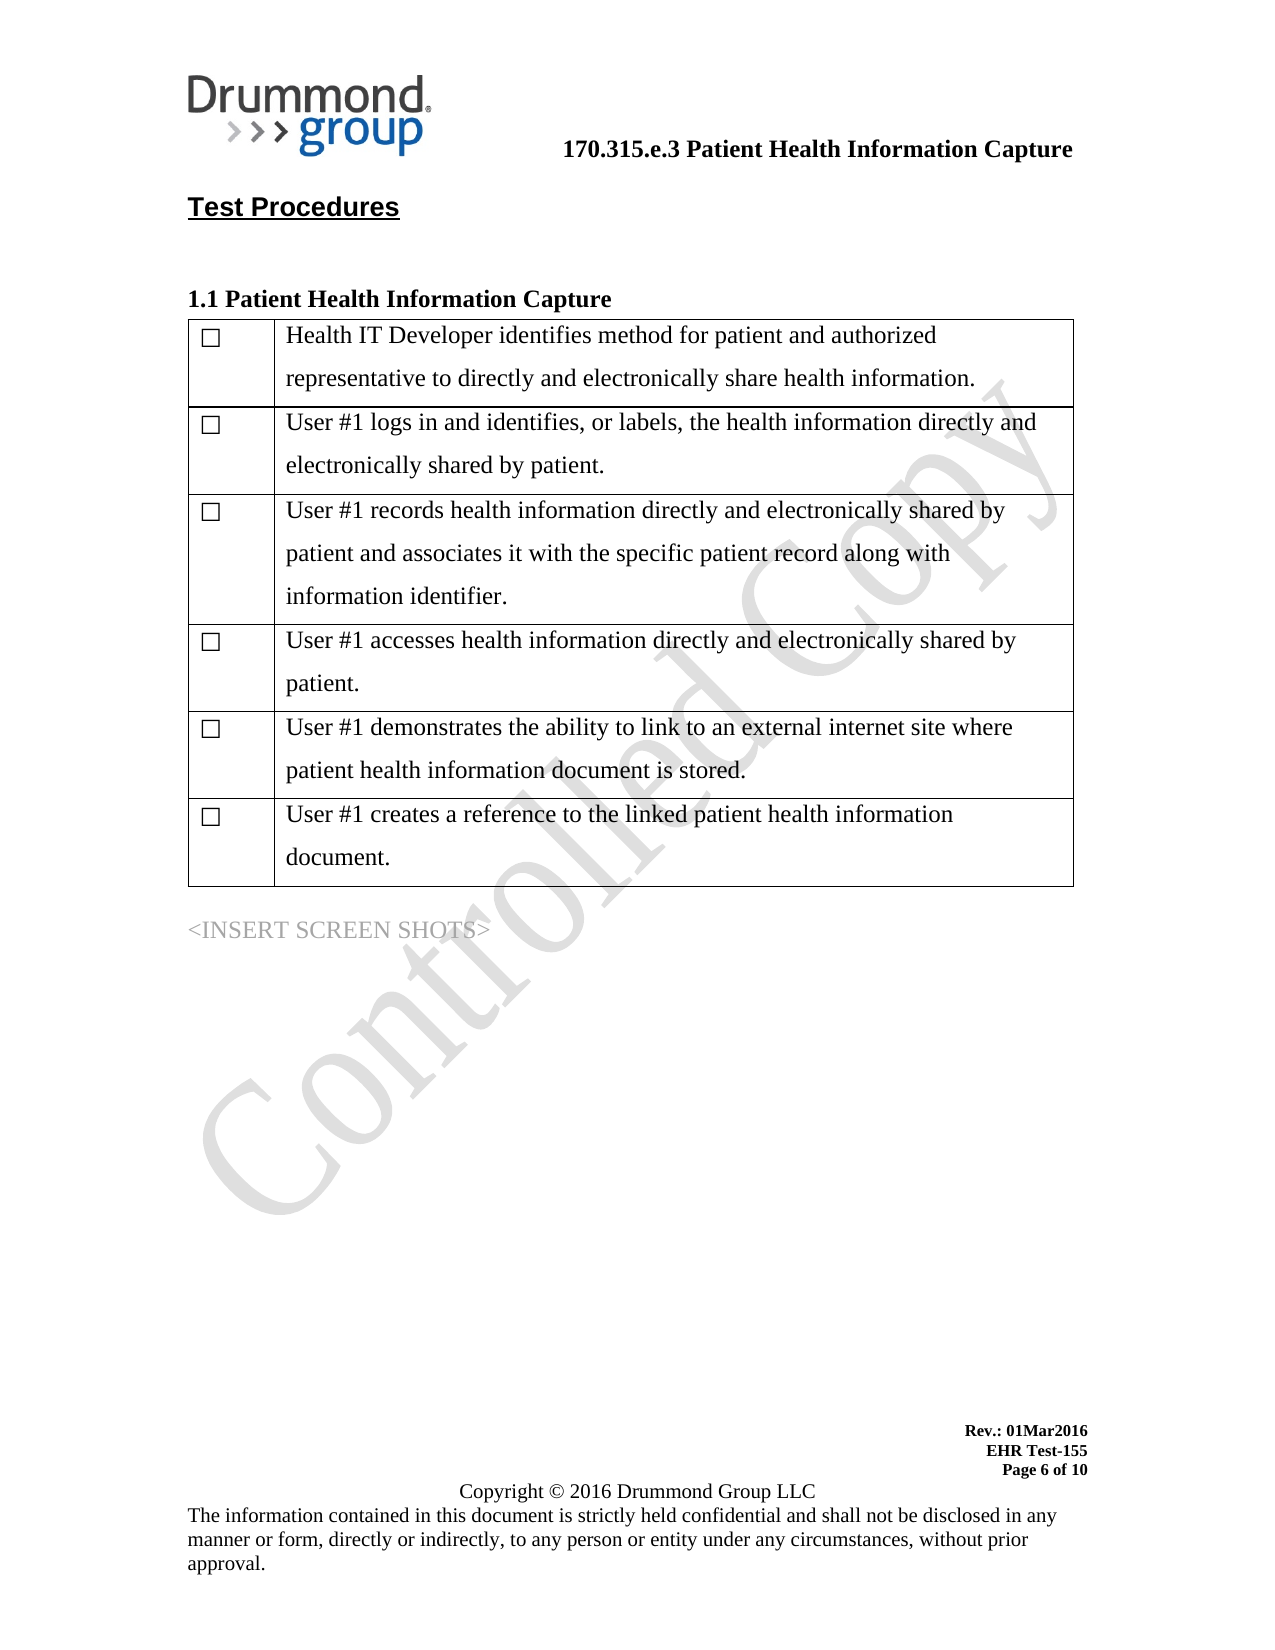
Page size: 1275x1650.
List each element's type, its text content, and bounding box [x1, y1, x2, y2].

table_cell User #1 records health information directly and electronically shared by patient and associates it with the specific patient record along with information identifier. [275, 495, 1073, 624]
picture [187, 75, 433, 157]
subtitle 1.1 Patient Health Information Capture [187, 284, 1087, 313]
table_header Health IT Developer identifies method for patient and authorized representative to directly and electronically share health information. [275, 320, 1073, 406]
text <INSERT SCREEN SHOTS> [187, 915, 1087, 944]
table_cell User #1 accesses health information directly and electronically shared by patient. [275, 625, 1073, 711]
table_cell User #1 demonstrates the ability to link to an external internet site where patient health information document is stored. [275, 712, 1073, 798]
table_cell User #1 creates a reference to the linked patient health information document. [275, 799, 1073, 886]
table_cell User #1 logs in and identifies, or labels, the health information directly and electronically shared by patient. [275, 408, 1073, 494]
text Test Procedures [187, 191, 1087, 222]
